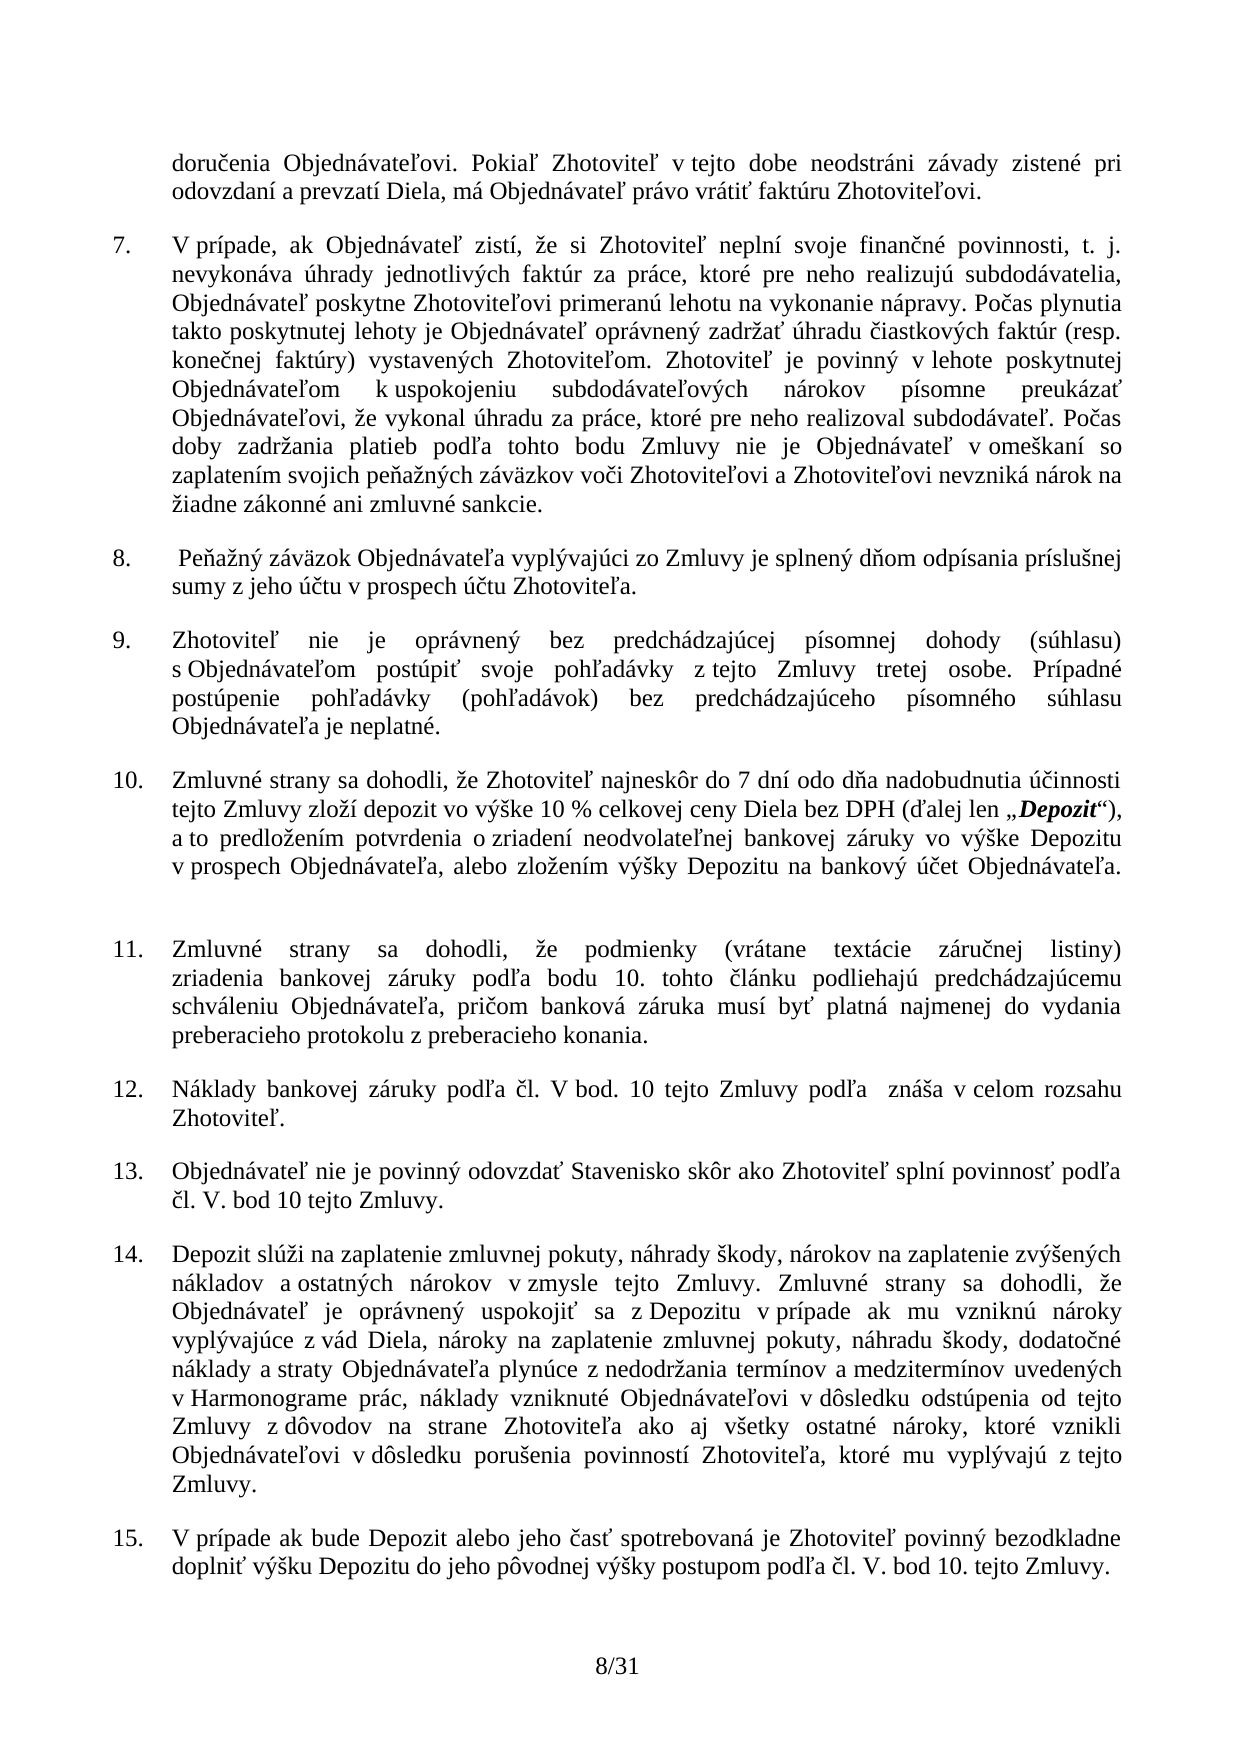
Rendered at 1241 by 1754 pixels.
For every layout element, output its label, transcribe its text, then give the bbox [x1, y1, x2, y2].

list Zmluvné strany sa dohodli, že podmienky (vrátane textácie záručnej listiny) zriadenia bankovej záruky podľa bodu 10. tohto článku podliehajú predchádzajúcemu schváleniu Objednávateľa, pričom banková záruka musí byť platná najmenej do vydania preberacieho protokolu z preberacieho konania. [112, 934, 1122, 1049]
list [112, 148, 1122, 205]
list Náklady bankovej záruky podľa čl. V bod. 10 tejto Zmluvy podľa znáša v celom rozsahu Zhotoviteľ. [112, 1074, 1122, 1131]
list Objednávateľ nie je povinný odovzdať Stavenisko skôr ako Zhotoviteľ splní povinnosť podľa čl. V. bod 10 tejto Zmluvy. [112, 1156, 1122, 1214]
list V prípade, ak Objednávateľ zistí, že si Zhotoviteľ neplní svoje finančné povinnosti, t. j. nevykonáva úhrady jednotlivých faktúr za práce, ktoré pre neho realizujú subdodávatelia, Objednávateľ poskytne Zhotoviteľovi primeranú lehotu na vykonanie nápravy. Počas plynutia takto poskytnutej lehoty je Objednávateľ oprávnený zadržať úhradu čiastkových faktúr (resp. konečnej faktúry) vystavených Zhotoviteľom. Zhotoviteľ je povinný v lehote poskytnutej Objednávateľom k uspokojeniu subdodávateľových nárokov písomne preukázať Objednávateľovi, že vykonal úhradu za práce, ktoré pre neho realizoval subdodávateľ. Počas doby zadržania platieb podľa tohto bodu Zmluvy nie je Objednávateľ v omeškaní so zaplatením svojich peňažných záväzkov voči Zhotoviteľovi a Zhotoviteľovi nevzniká nárok na žiadne zákonné ani zmluvné sankcie. [112, 230, 1122, 518]
list Peňažný záväzok Objednávateľa vyplývajúci zo Zmluvy je splnený dňom odpísania príslušnej sumy z jeho účtu v prospech účtu Zhotoviteľa. [112, 543, 1122, 600]
list V prípade ak bude Depozit alebo jeho časť spotrebovaná je Zhotoviteľ povinný bezodkladne doplniť výšku Depozitu do jeho pôvodnej výšky postupom podľa čl. V. bod 10. tejto Zmluvy. [112, 1523, 1122, 1580]
list Zmluvné strany sa dohodli, že Zhotoviteľ najneskôr do 7 dní odo dňa nadobudnutia účinnosti tejto Zmluvy zloží depozit vo výške 10 % celkovej ceny Diela bez DPH (ďalej len „Depozit“), a to predložením potvrdenia o zriadení neodvolateľnej bankovej záruky vo výške Depozitu v prospech Objednávateľa, alebo zložením výšky Depozitu na bankový účet Objednávateľa. [112, 765, 1122, 909]
list Zhotoviteľ nie je oprávnený bez predchádzajúcej písomnej dohody (súhlasu) s Objednávateľom postúpiť svoje pohľadávky z tejto Zmluvy tretej osobe. Prípadné postúpenie pohľadávky (pohľadávok) bez predchádzajúceho písomného súhlasu Objednávateľa je neplatné. [112, 625, 1122, 740]
list Depozit slúži na zaplatenie zmluvnej pokuty, náhrady škody, nárokov na zaplatenie zvýšených nákladov a ostatných nárokov v zmysle tejto Zmluvy. Zmluvné strany sa dohodli, že Objednávateľ je oprávnený uspokojiť sa z Depozitu v prípade ak mu vzniknú nároky vyplývajúce z vád Diela, nároky na zaplatenie zmluvnej pokuty, náhradu škody, dodatočné náklady a straty Objednávateľa plynúce z nedodržania termínov a medzitermínov uvedených v Harmonograme prác, náklady vzniknuté Objednávateľovi v dôsledku odstúpenia od tejto Zmluvy z dôvodov na strane Zhotoviteľa ako aj všetky ostatné nároky, ktoré vznikli Objednávateľovi v dôsledku porušenia povinností Zhotoviteľa, ktoré mu vyplývajú z tejto Zmluvy. [112, 1239, 1122, 1498]
